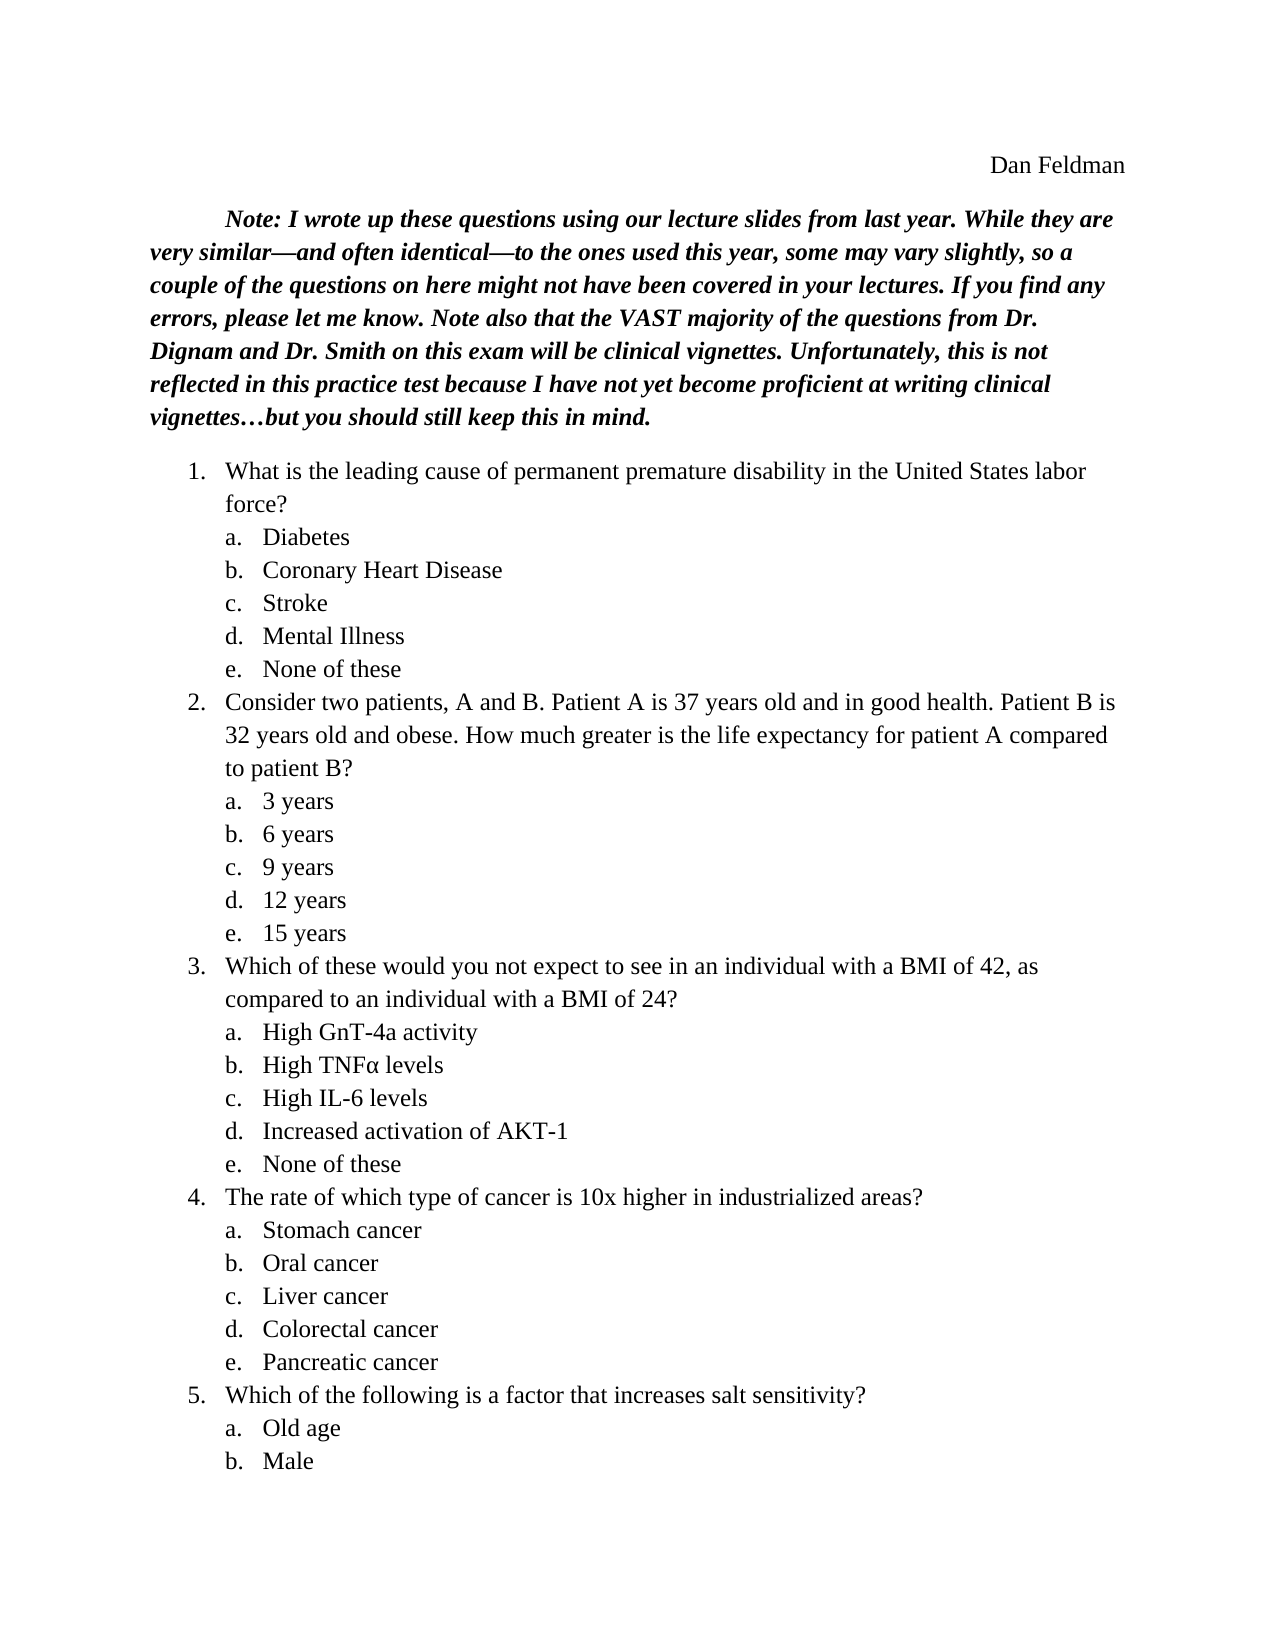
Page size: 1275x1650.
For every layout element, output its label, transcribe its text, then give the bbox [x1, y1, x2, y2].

list Coronary Heart Disease [225, 555, 1125, 584]
list 6 years [225, 819, 1125, 848]
list Oral cancer [225, 1248, 1125, 1277]
list Pancreatic cancer [225, 1347, 1125, 1376]
list Diabetes [225, 522, 1125, 551]
list Male [225, 1446, 1125, 1475]
list 12 years [225, 885, 1125, 914]
list What is the leading cause of permanent premature disability in the United States labor force? [187, 456, 1125, 518]
list Stomach cancer [225, 1215, 1125, 1244]
list High TNFα levels [225, 1050, 1125, 1079]
list None of these [225, 1149, 1125, 1178]
list Old age [225, 1413, 1125, 1442]
list Increased activation of AKT-1 [225, 1116, 1125, 1145]
list 9 years [225, 852, 1125, 881]
list Mental Illness [225, 621, 1125, 650]
list Liver cancer [225, 1281, 1125, 1310]
list Which of these would you not expect to see in an individual with a BMI of 42, as compared to an individual with a BMI of 24? [187, 951, 1125, 1013]
list The rate of which type of cancer is 10x higher in industrialized areas? [187, 1182, 1125, 1211]
list Consider two patients, A and B. Patient A is 37 years old and in good health. Patient B is 32 years old and obese. How much greater is the life expectancy for patient A compared to patient B? [187, 687, 1125, 782]
list 3 years [225, 786, 1125, 815]
list Which of the following is a factor that increases salt sensitivity? [187, 1380, 1125, 1409]
list High GnT-4a activity [225, 1017, 1125, 1046]
text Note: I wrote up these questions using our lecture slides from last year. While they are very similar—and often identical—to the ones used this year, some may vary slightly, so a couple of the questions on here might not have been covered in your lectures. If you find any errors, please let me know. Note also that the VAST majority of the questions from Dr. Dignam and Dr. Smith on this exam will be clinical vignettes. Unfortunately, this is not reflected in this practice test because I have not yet become proficient at writing clinical vignettes…but you should still keep this in mind. [150, 204, 1125, 431]
list High IL-6 levels [225, 1083, 1125, 1112]
text Dan Feldman [150, 150, 1125, 179]
list Colorectal cancer [225, 1314, 1125, 1343]
list 15 years [225, 918, 1125, 947]
list None of these [225, 654, 1125, 683]
list Stroke [225, 588, 1125, 617]
